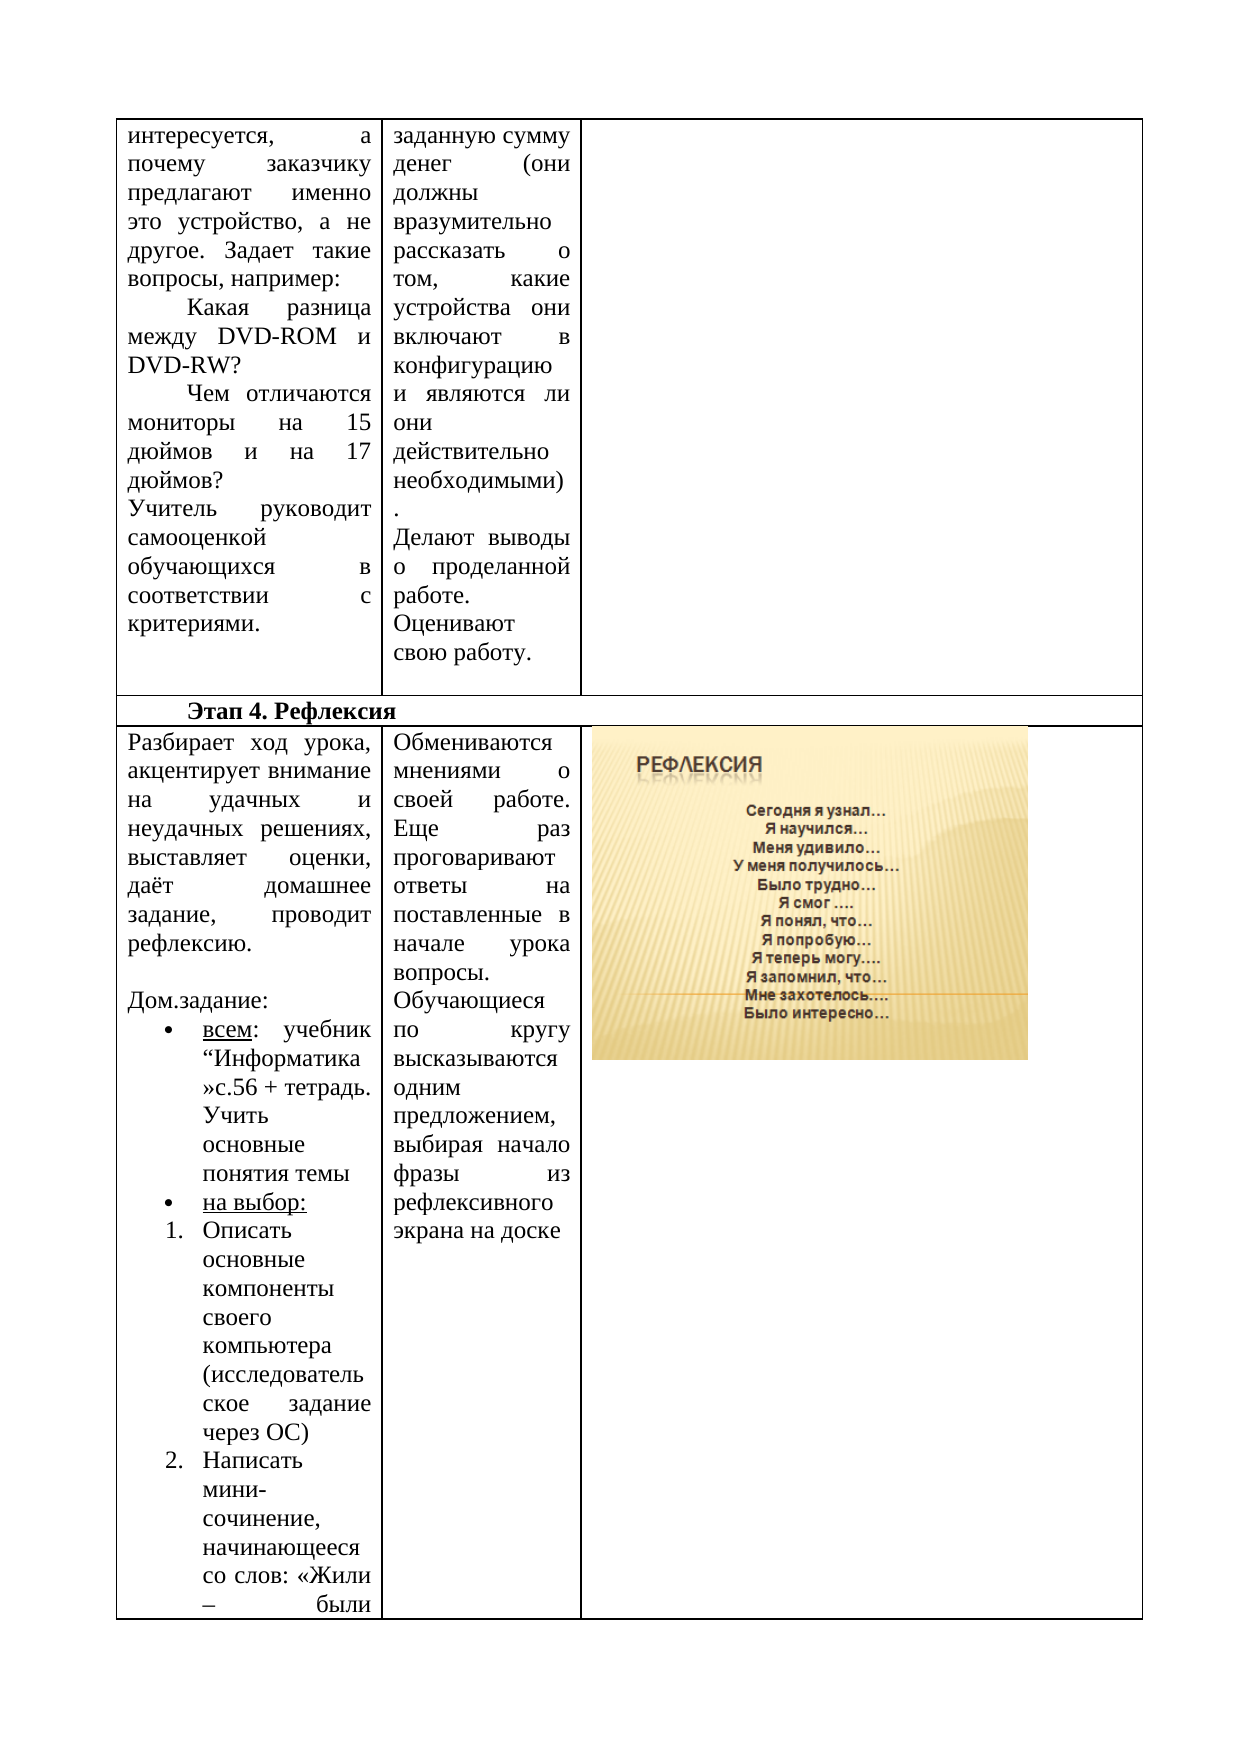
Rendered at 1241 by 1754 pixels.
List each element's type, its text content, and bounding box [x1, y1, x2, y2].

table_cell Этап 4. Рефлексия [117, 696, 1142, 725]
picture [592, 726, 1028, 1060]
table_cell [383, 727, 580, 1618]
table_cell [582, 120, 1142, 695]
table_cell [582, 727, 1142, 1618]
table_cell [117, 727, 381, 1618]
